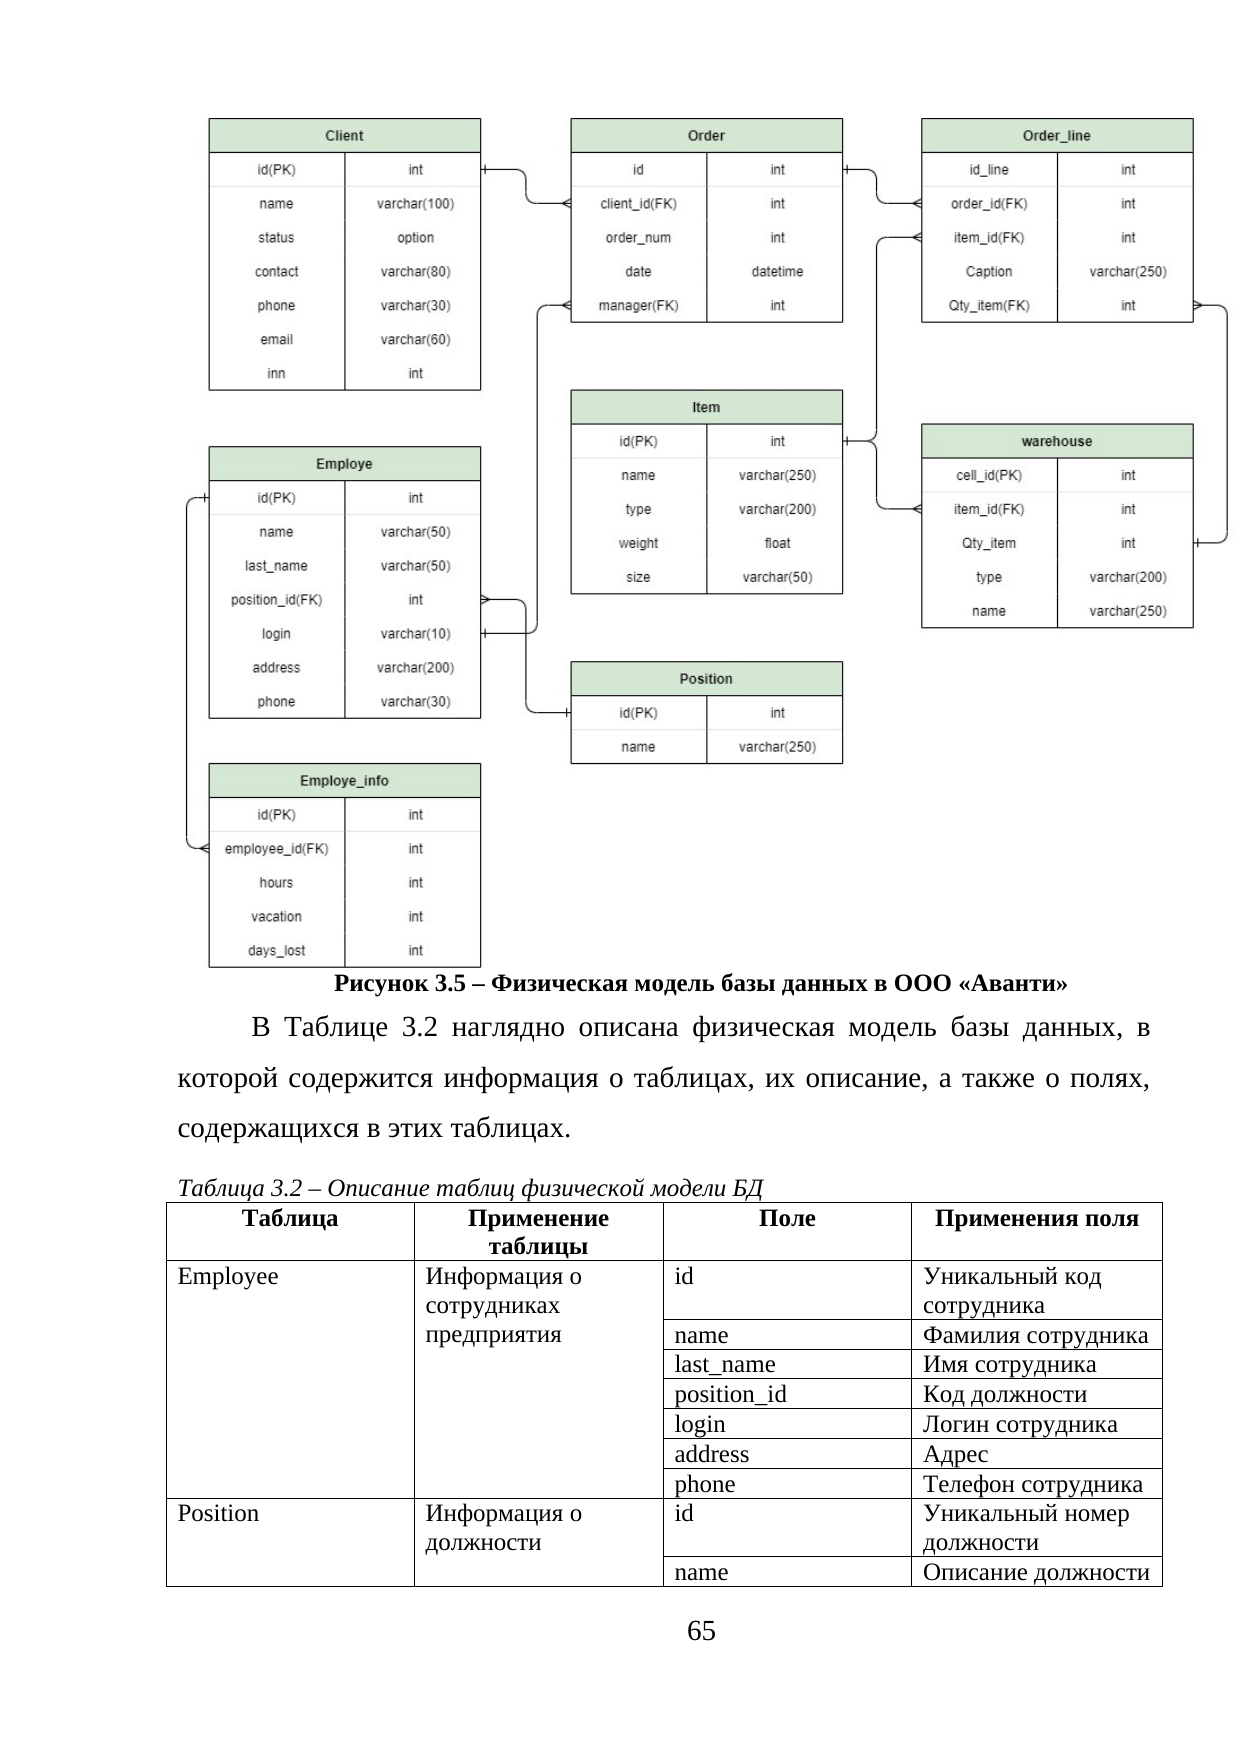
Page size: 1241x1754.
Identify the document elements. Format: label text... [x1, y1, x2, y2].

table_cell Информация о сотрудниках предприятия [415, 1261, 663, 1497]
table_cell login [664, 1409, 911, 1438]
table_cell Логин сотрудника [912, 1409, 1162, 1438]
table_header Применения поля [912, 1203, 1162, 1260]
table_cell Уникальный номер должности [912, 1499, 1162, 1556]
table_cell address [664, 1439, 911, 1468]
table_cell id [664, 1261, 911, 1319]
table_cell last_name [664, 1350, 911, 1378]
table_cell Код должности [912, 1379, 1162, 1408]
table_cell position_id [664, 1379, 911, 1408]
text В Таблице 3.2 наглядно описана физическая модель базы данных, в которой содержится информация о таблицах, их описание, а также о полях, содержащихся в этих таблицах. [177, 1009, 1152, 1143]
table_cell Телефон сотрудника [912, 1469, 1162, 1497]
text Таблица 3.2 – Описание таблиц физической модели БД [177, 1173, 1152, 1202]
table_cell Адрес [912, 1439, 1162, 1468]
table_header Применение таблицы [415, 1203, 663, 1260]
table_cell name [664, 1557, 911, 1586]
text Рисунок 3.5 – Физическая модель базы данных в ООО «Аванти» [177, 969, 1152, 997]
table_cell Фамилия сотрудника [912, 1320, 1162, 1348]
table_cell Имя сотрудника [912, 1350, 1162, 1378]
table_cell Position [167, 1499, 414, 1586]
table_cell Описание должности [912, 1557, 1162, 1586]
table_cell Уникальный код сотрудника [912, 1261, 1162, 1319]
table_cell Employee [167, 1261, 414, 1497]
picture [177, 118, 1238, 969]
table_cell phone [664, 1469, 911, 1497]
table_header Таблица [167, 1203, 414, 1260]
table_cell name [664, 1320, 911, 1348]
table_cell Информация о должности [415, 1499, 663, 1586]
table_cell id [664, 1499, 911, 1556]
table_header Поле [664, 1203, 911, 1260]
